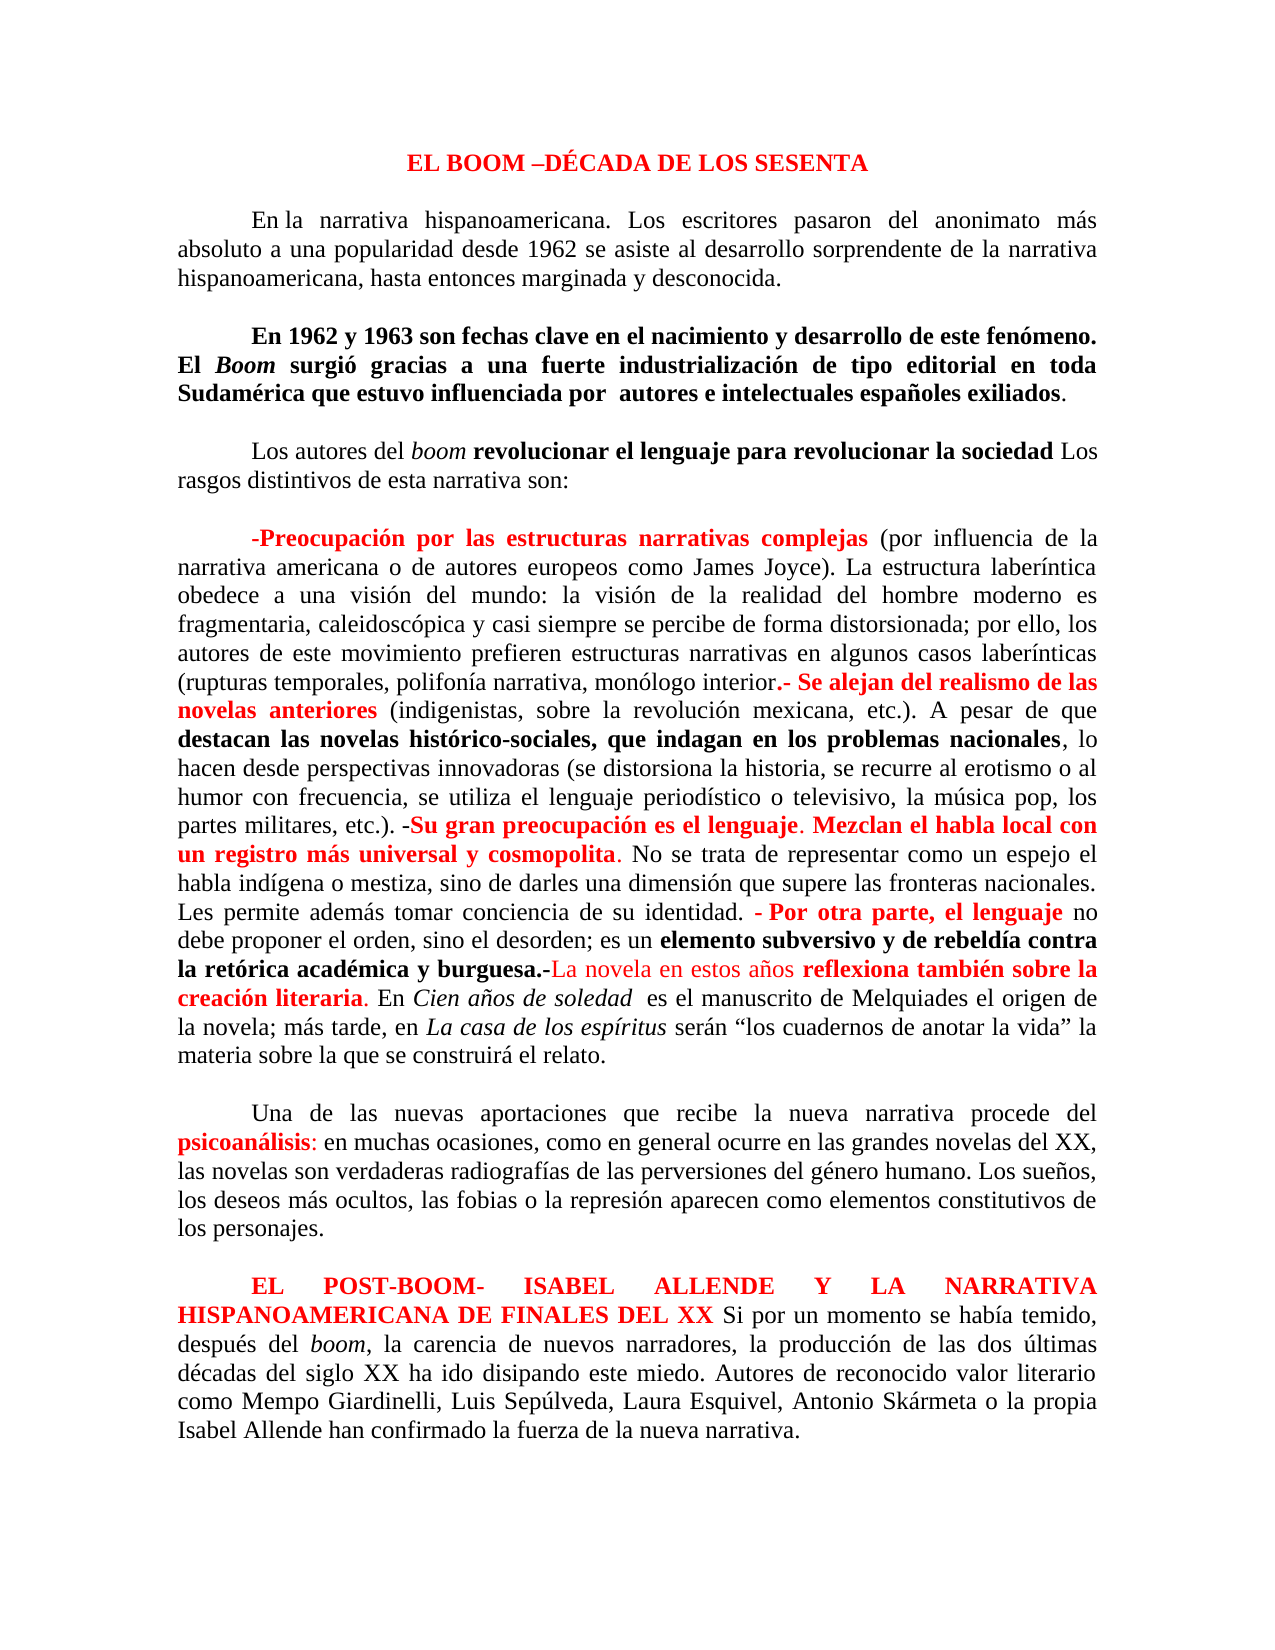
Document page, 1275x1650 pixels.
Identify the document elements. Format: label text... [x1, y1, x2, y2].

text -Preocupación por las estructuras narrativas complejas (por influencia de la narrativa americana o de autores europeos como James Joyce). La estructura laberíntica obedece a una visión del mundo: la visión de la realidad del hombre moderno es fragmentaria, caleidoscópica y casi siempre se percibe de forma distorsionada; por ello, los autores de este movimiento prefieren estructuras narrativas en algunos casos laberínticas (rupturas temporales, polifonía narrativa, monólogo interior.- Se alejan del realismo de las novelas anteriores (indigenistas, sobre la revolución mexicana, etc.). A pesar de que destacan las novelas histórico-sociales, que indagan en los problemas nacionales, lo hacen desde perspectivas innovadoras (se distorsiona la historia, se recurre al erotismo o al humor con frecuencia, se utiliza el lenguaje periodístico o televisivo, la música pop, los partes militares, etc.). -Su gran preocupación es el lenguaje. Mezclan el habla local con un registro más universal y cosmopolita. No se trata de representar como un espejo el habla indígena o mestiza, sino de darles una dimensión que supere las fronteras nacionales. Les permite además tomar conciencia de su identidad. - Por otra parte, el lenguaje no debe proponer el orden, sino el desorden; es un elemento subversivo y de rebeldía contra la retórica académica y burguesa.-La novela en estos años reflexiona también sobre la creación literaria. En Cien años de soledad es el manuscrito de Melquiades el origen de la novela; más tarde, en La casa de los espíritus serán “los cuadernos de anotar la vida” la materia sobre la que se construirá el relato. [177, 523, 1098, 1069]
text Una de las nuevas aportaciones que recibe la nueva narrativa procede del psicoanálisis: en muchas ocasiones, como en general ocurre en las grandes novelas del XX, las novelas son verdaderas radiografías de las perversiones del género humano. Los sueños, los deseos más ocultos, las fobias o la represión aparecen como elementos constitutivos de los personajes. [177, 1098, 1098, 1242]
text EL POST-BOOM- ISABEL ALLENDE Y LA NARRATIVA HISPANOAMERICANA DE FINALES DEL XX Si por un momento se había temido, después del boom, la carencia de nuevos narradores, la producción de las dos últimas décadas del siglo XX ha ido disipando este miedo. Autores de reconocido valor literario como Mempo Giardinelli, Luis Sepúlveda, Laura Esquivel, Antonio Skármeta o la propia Isabel Allende han confirmado la fuerza de la nueva narrativa. [177, 1271, 1098, 1444]
text En 1962 y 1963 son fechas clave en el nacimiento y desarrollo de este fenómeno. El Boom surgió gracias a una fuerte industrialización de tipo editorial en toda Sudamérica que estuvo influenciada por autores e intelectuales españoles exiliados. [177, 321, 1098, 407]
text Los autores del boom revolucionar el lenguaje para revolucionar la sociedad Los rasgos distintivos de esta narrativa son: [177, 436, 1098, 494]
text En la narrativa hispanoamericana. Los escritores pasaron del anonimato más absoluto a una popularidad desde 1962 se asiste al desarrollo sorprendente de la narrativa hispanoamericana, hasta entonces marginada y desconocida. [177, 206, 1098, 292]
text EL BOOM –DÉCADA DE LOS SESENTA [177, 148, 1098, 176]
